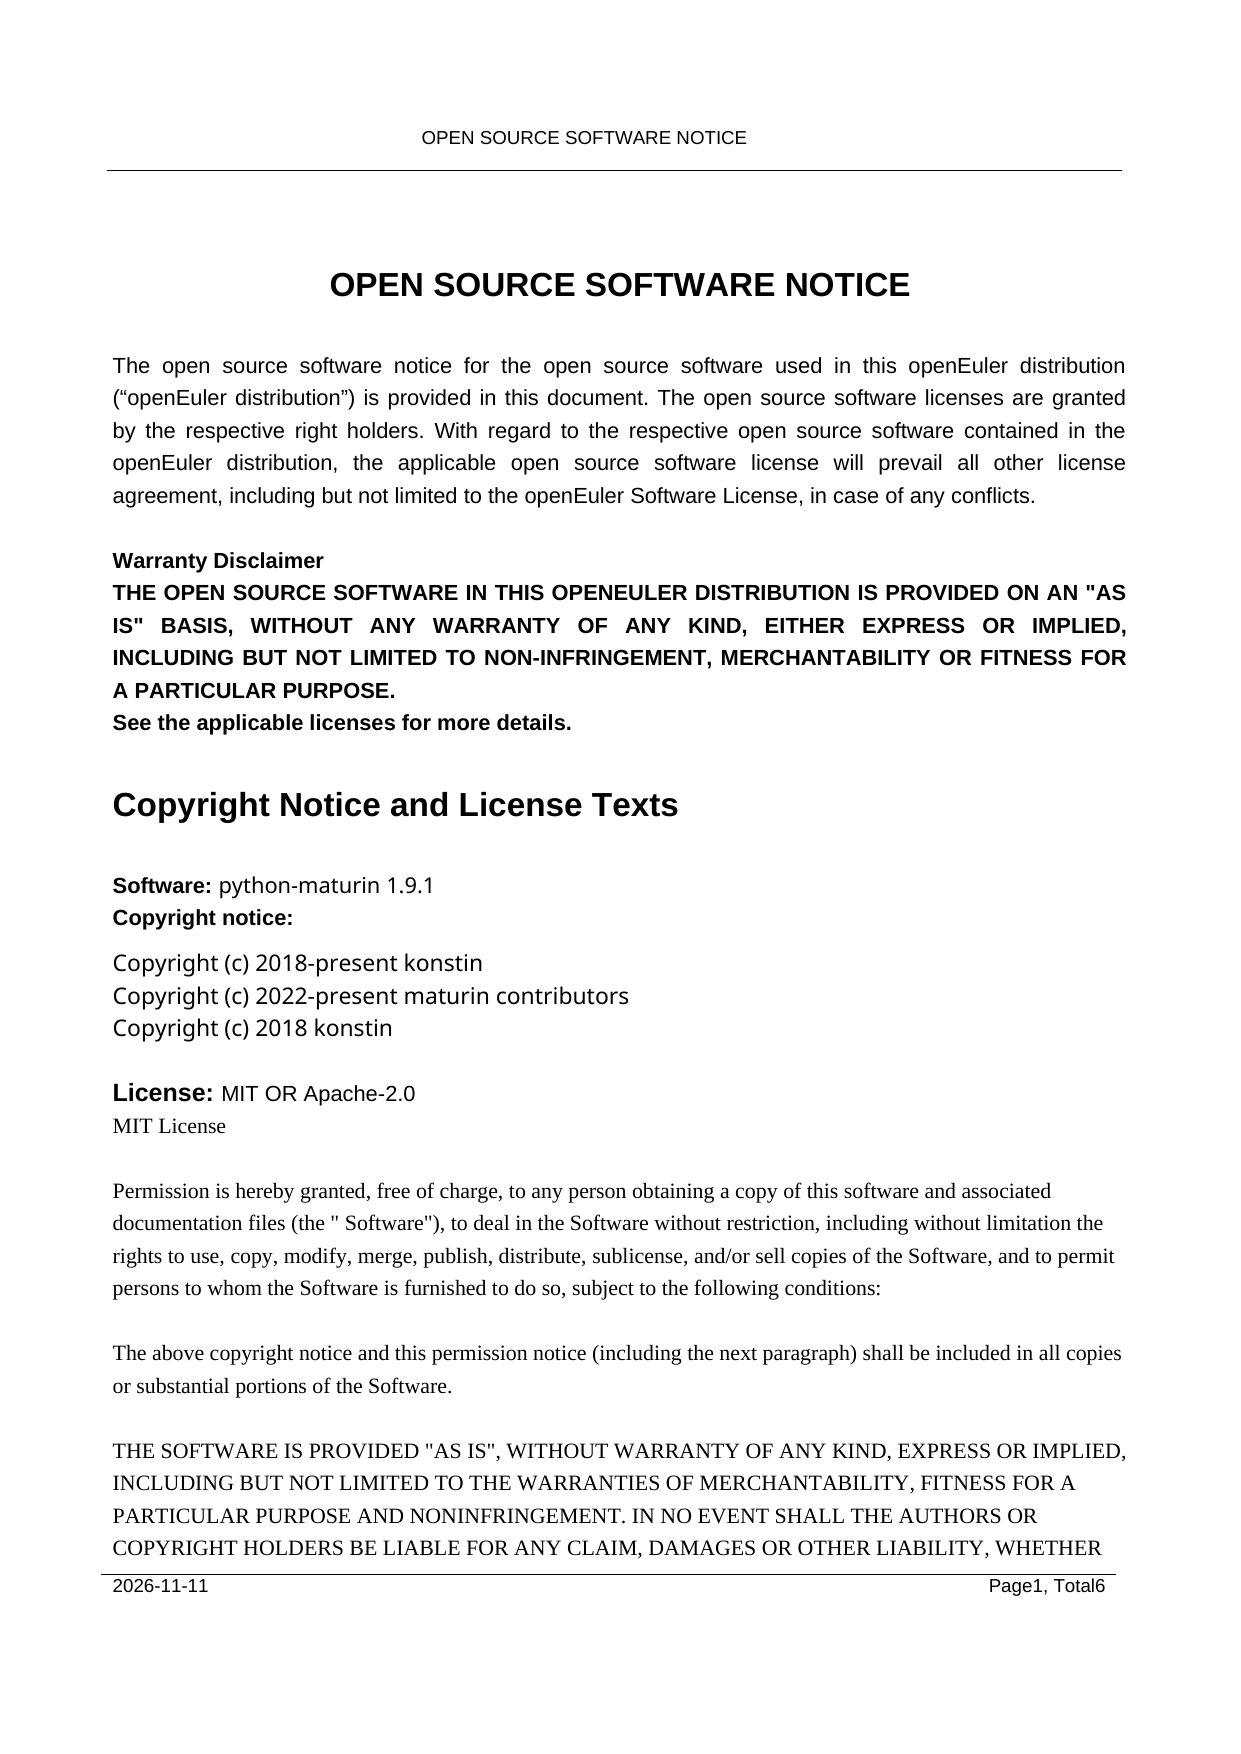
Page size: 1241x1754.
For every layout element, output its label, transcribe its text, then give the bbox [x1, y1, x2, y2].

text OPEN SOURCE SOFTWARE NOTICE [112, 251, 1128, 316]
text Copyright Notice and License Texts [112, 771, 1128, 836]
title Software: python-maturin 1.9.1 [112, 869, 1128, 901]
text THE OPEN SOURCE SOFTWARE IN THIS OPENEULER DISTRIBUTION IS PROVIDED ON AN "AS IS" BASIS, WITHOUT ANY WARRANTY OF ANY KIND, EITHER EXPRESS OR IMPLIED, INCLUDING BUT NOT LIMITED TO NON-INFRINGEMENT, MERCHANTABILITY OR FITNESS FOR A PARTICULAR PURPOSE. See the applicable licenses for more details. [112, 576, 1128, 739]
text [112, 1109, 1128, 1564]
text Copyright (c) 2018-present konstin Copyright (c) 2022-present maturin contributors Copyright (c) 2018 konstin [112, 947, 1128, 1077]
text License: MIT OR Apache-2.0 [112, 1077, 1128, 1109]
text The open source software notice for the open source software used in this openEuler distribution (“openEuler distribution”) is provided in this document. The open source software licenses are granted by the respective right holders. With regard to the respective open source software contained in the openEuler distribution, the applicable open source software license will prevail all other license agreement, including but not limited to the openEuler Software License, in case of any conflicts. [112, 349, 1128, 511]
text Copyright notice: [112, 901, 1128, 934]
text Warranty Disclaimer [112, 544, 1128, 576]
